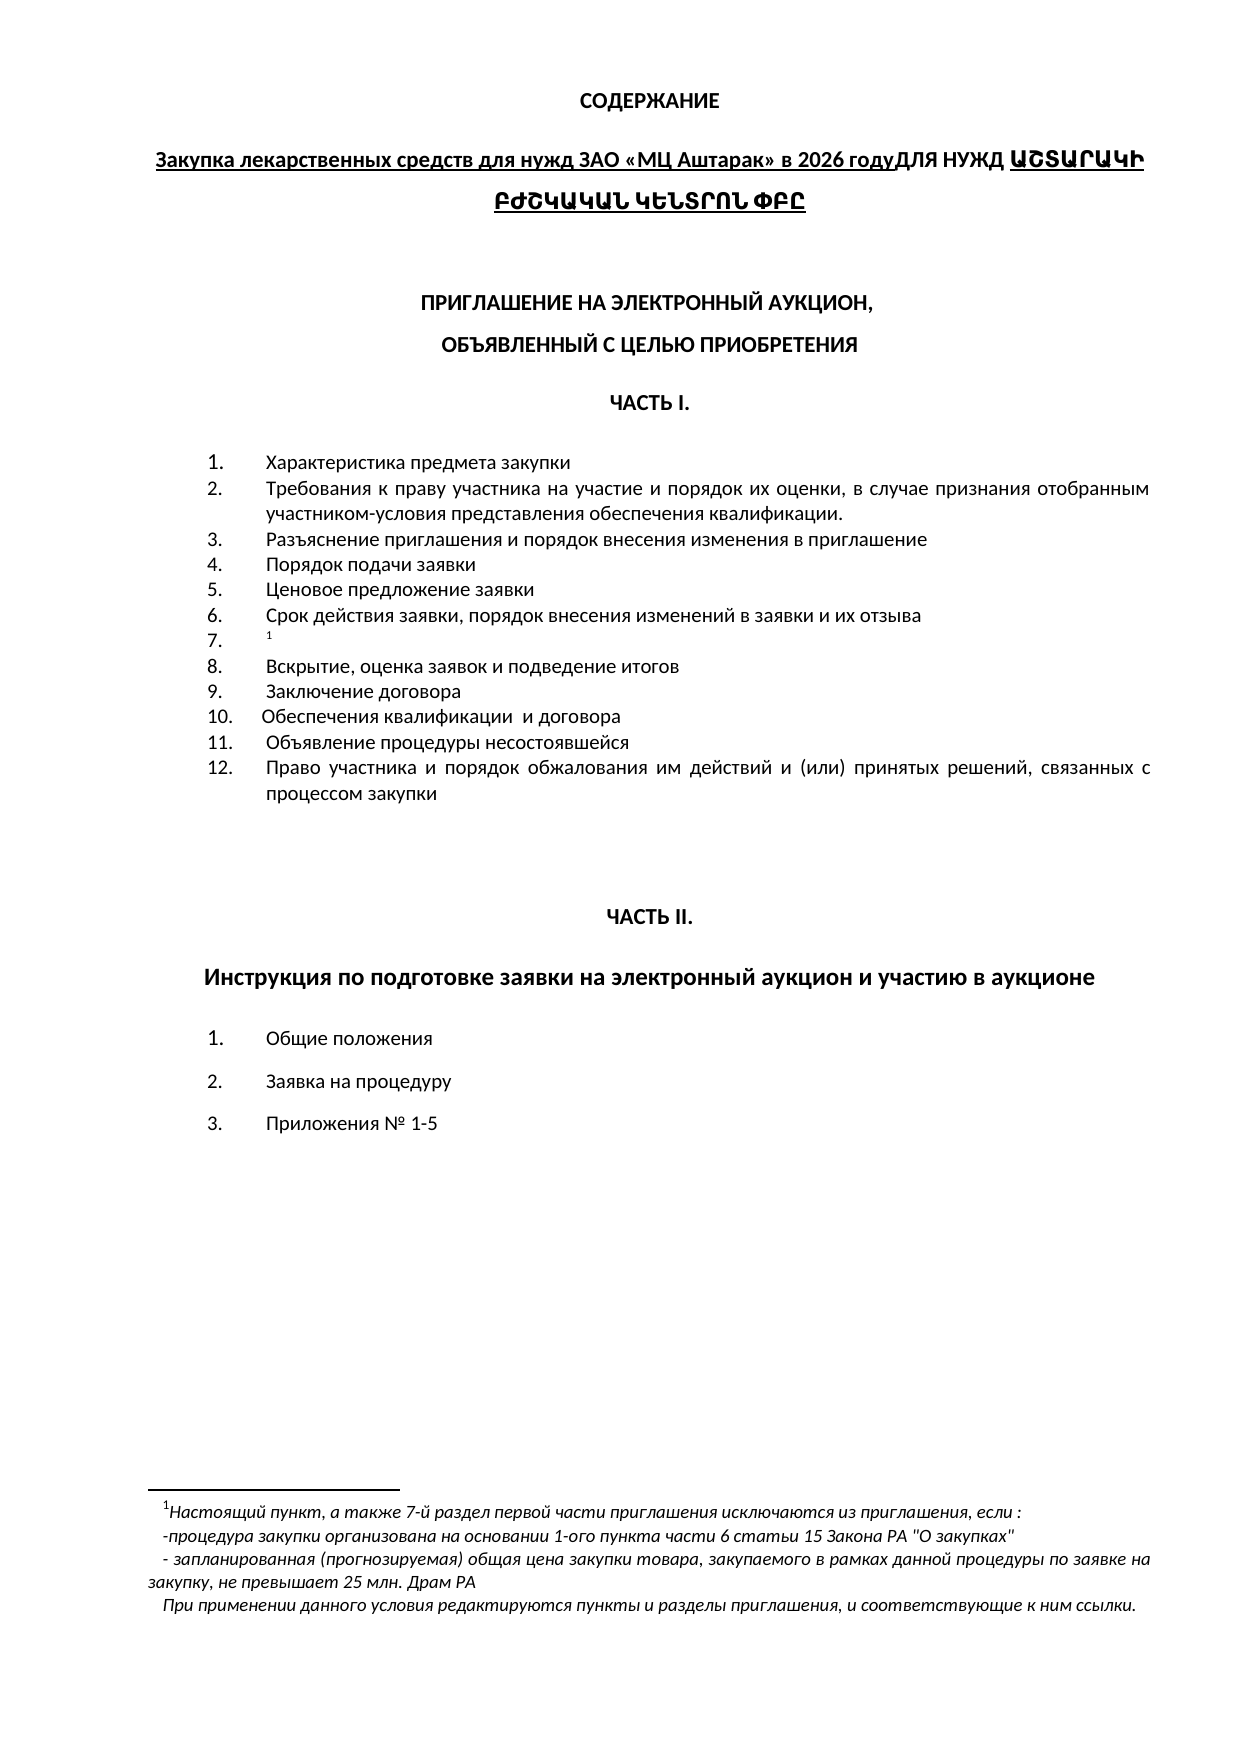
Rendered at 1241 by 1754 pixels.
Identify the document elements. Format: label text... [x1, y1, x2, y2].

text ПРИГЛАШЕНИЕ НА ЭЛЕКТРОННЫЙ АУКЦИОН, ОБЪЯВЛЕННЫЙ С ЦЕЛЬЮ ПРИОБРЕТЕНИЯ [148, 288, 1152, 358]
text 3. Разъяснение приглашения и порядок внесения изменения в приглашение [207, 526, 1152, 551]
text 6. Срок действия заявки, порядок внесения изменений в заявки и их отзыва [207, 602, 1152, 627]
text 1. Общие положения [207, 1023, 1152, 1051]
text 12. Право участника и порядок обжалования им действий и (или) принятых решений, связанных с процессом закупки [207, 754, 1152, 805]
text Инструкция по подготовке заявки на электронный аукцион и участию в аукционе [148, 961, 1152, 991]
text 3. Приложения № 1-5 [207, 1110, 1152, 1135]
text Закупка лекарственных средств для нужд ЗАО «МЦ Аштарак» в 2026 годуДЛЯ НУЖД ԱՇՏԱՐԱԿԻ ԲԺՇԿԱԿԱՆ ԿԵՆՏՐՈՆ ՓԲԸ [148, 145, 1152, 215]
text 1. Характеристика предмета закупки [207, 447, 1152, 475]
text 2. Заявка на процедуру [207, 1068, 1152, 1093]
text 2. Требования к праву участника на участие и порядок их оценки, в случае признания отобранным участником-условия представления обеспечения квалификации. [207, 475, 1152, 526]
text СОДЕРЖАНИЕ [148, 86, 1152, 114]
text ЧАСТЬ I. [148, 388, 1152, 416]
text 10. Обеспечения квалификации и договора [207, 704, 1152, 729]
text 11. Объявление процедуры несостоявшейся [207, 729, 1152, 754]
text ЧАСТЬ II. [148, 902, 1152, 930]
text 4. Порядок подачи заявки [207, 551, 1152, 577]
text 8. Вскрытие, оценка заявок и подведение итогов [207, 653, 1152, 678]
text 7. [207, 627, 1152, 653]
text 9. Заключение договора [207, 678, 1152, 704]
text 5. Ценовое предложение заявки [207, 577, 1152, 602]
